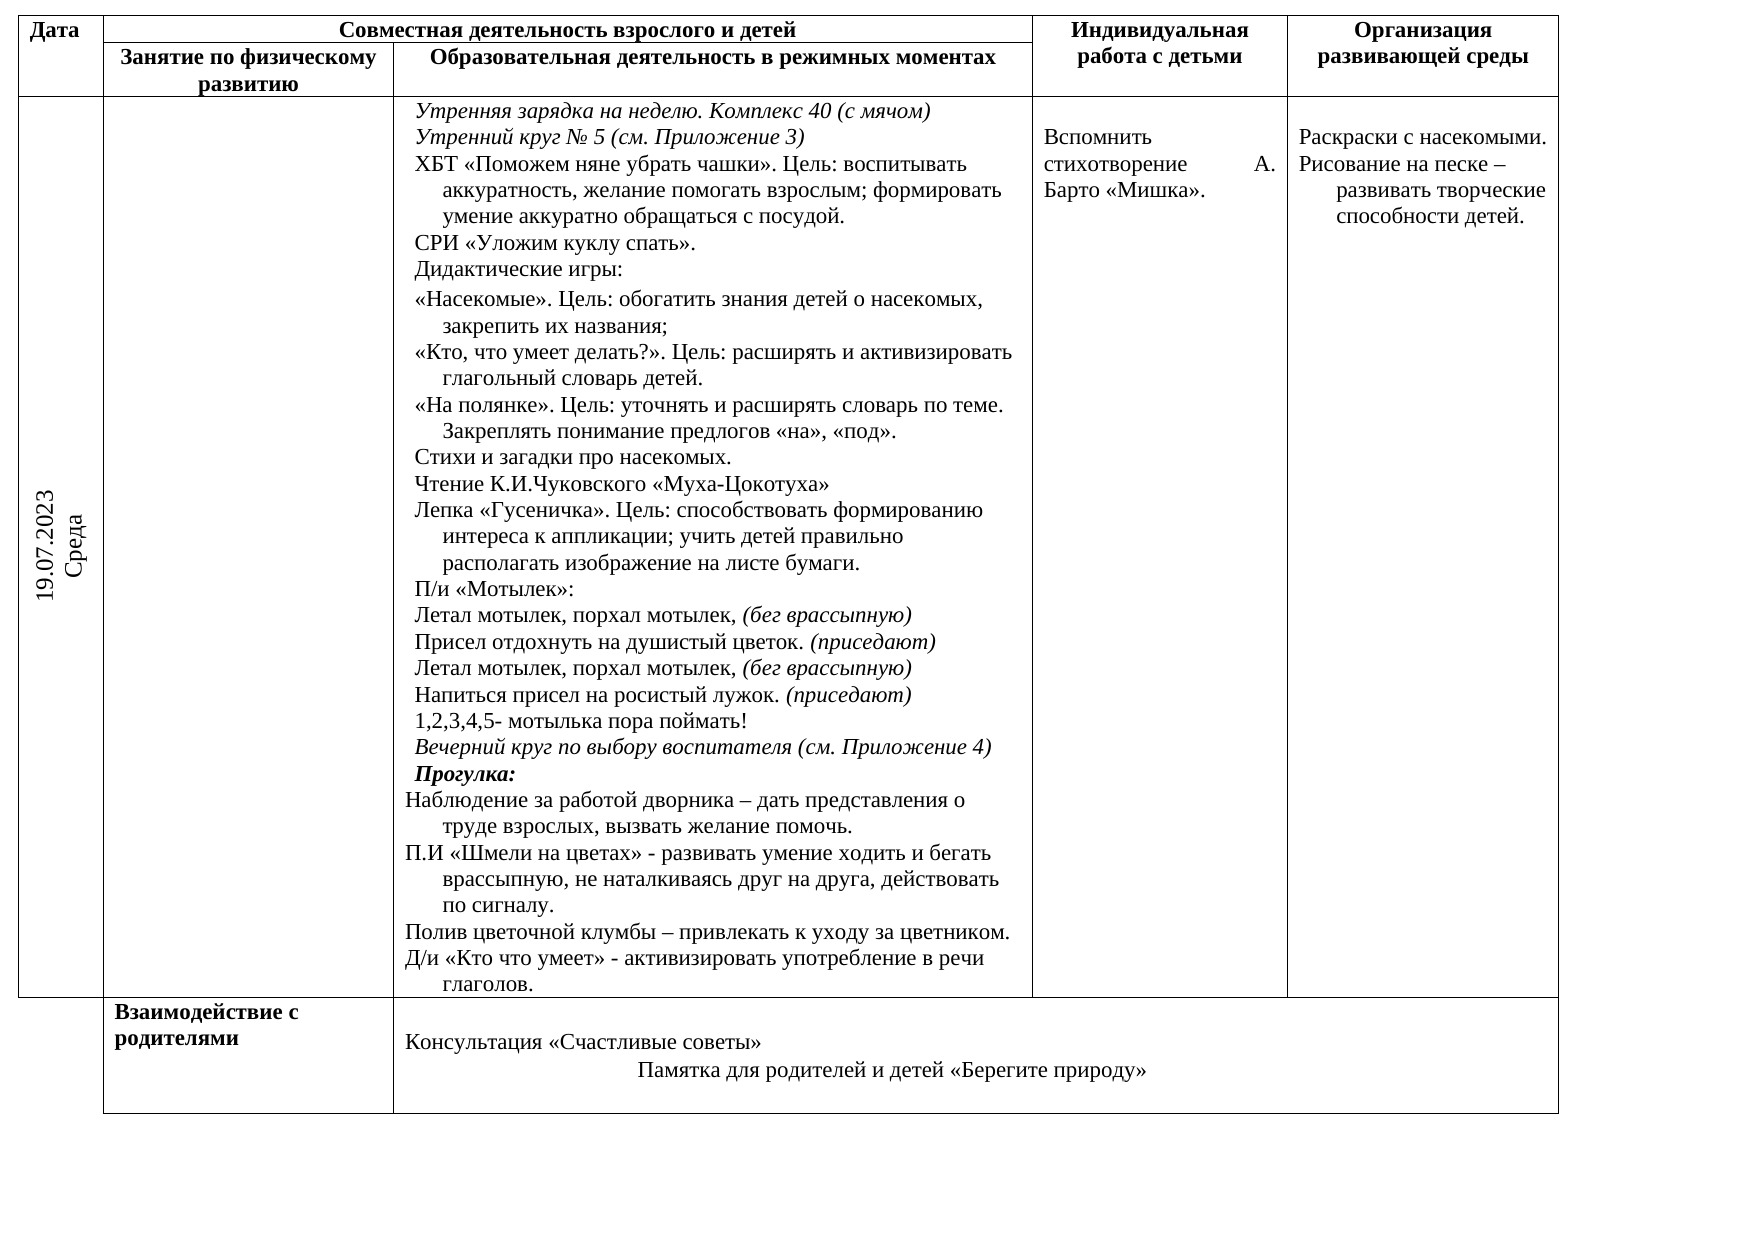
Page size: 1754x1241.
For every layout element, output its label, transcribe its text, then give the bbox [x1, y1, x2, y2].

table_cell 19.07.2023 Среда [19, 97, 103, 997]
table_cell Дата [19, 16, 103, 96]
table_cell Совместная деятельность взрослого и детей [104, 16, 1032, 42]
table_cell Организация развивающей среды [1288, 16, 1558, 96]
table_cell Индивидуальная работа с детьми [1033, 16, 1287, 96]
table_cell Утренняя зарядка на неделю. Комплекс 40 (с мячом) Утренний круг № 5 (см. Приложение 3) ХБТ «Поможем няне убрать чашки». Цель: воспитывать аккуратность, желание помогать взрослым; формировать умение аккуратно обращаться с посудой. СРИ «Уложим куклу спать». Дидактические игры: «Насекомые». Цель: обогатить знания детей о насекомых, закрепить их названия; «Кто, что умеет делать?». Цель: расширять и активизировать глагольный словарь детей. «На полянке». Цель: уточнять и расширять словарь по теме. Закреплять понимание предлогов «на», «под». Стихи и загадки про насекомых. Чтение К.И.Чуковского «Муха-Цокотуха» Лепка «Гусеничка». Цель: способствовать формированию интереса к аппликации; учить детей правильно располагать изображение на листе бумаги. П/и «Мотылек»: Летал мотылек, порхал мотылек, (бег врассыпную) Присел отдохнуть на душистый цветок. (приседают) Летал мотылек, порхал мотылек, (бег врассыпную) Напиться присел на росистый лужок. (приседают) 1,2,3,4,5- мотылька пора поймать! Вечерний круг по выбору воспитателя (см. Приложение 4) Прогулка: Наблюдение за работой дворника – дать представления о труде взрослых, вызвать желание помочь. П.И «Шмели на цветах» - развивать умение ходить и бегать врассыпную, не наталкиваясь друг на друга, действовать по сигналу. Полив цветочной клумбы – привлекать к уходу за цветником. Д/и «Кто что умеет» - активизировать употребление в речи глаголов. [394, 97, 1032, 997]
table_cell Взаимодействие с родителями [104, 998, 393, 1113]
table_cell Занятие по физическому развитию [104, 43, 393, 96]
table_cell Вспомнить стихотворение А. Барто «Мишка». [1033, 97, 1287, 997]
table_cell Раскраски с насекомыми. Рисование на песке – развивать творческие способности детей. [1288, 97, 1558, 997]
table_cell Образовательная деятельность в режимных моментах [394, 43, 1032, 96]
table_cell [104, 97, 393, 997]
table_cell Консультация «Счастливые советы» Памятка для родителей и детей «Берегите природу» [394, 998, 1558, 1113]
